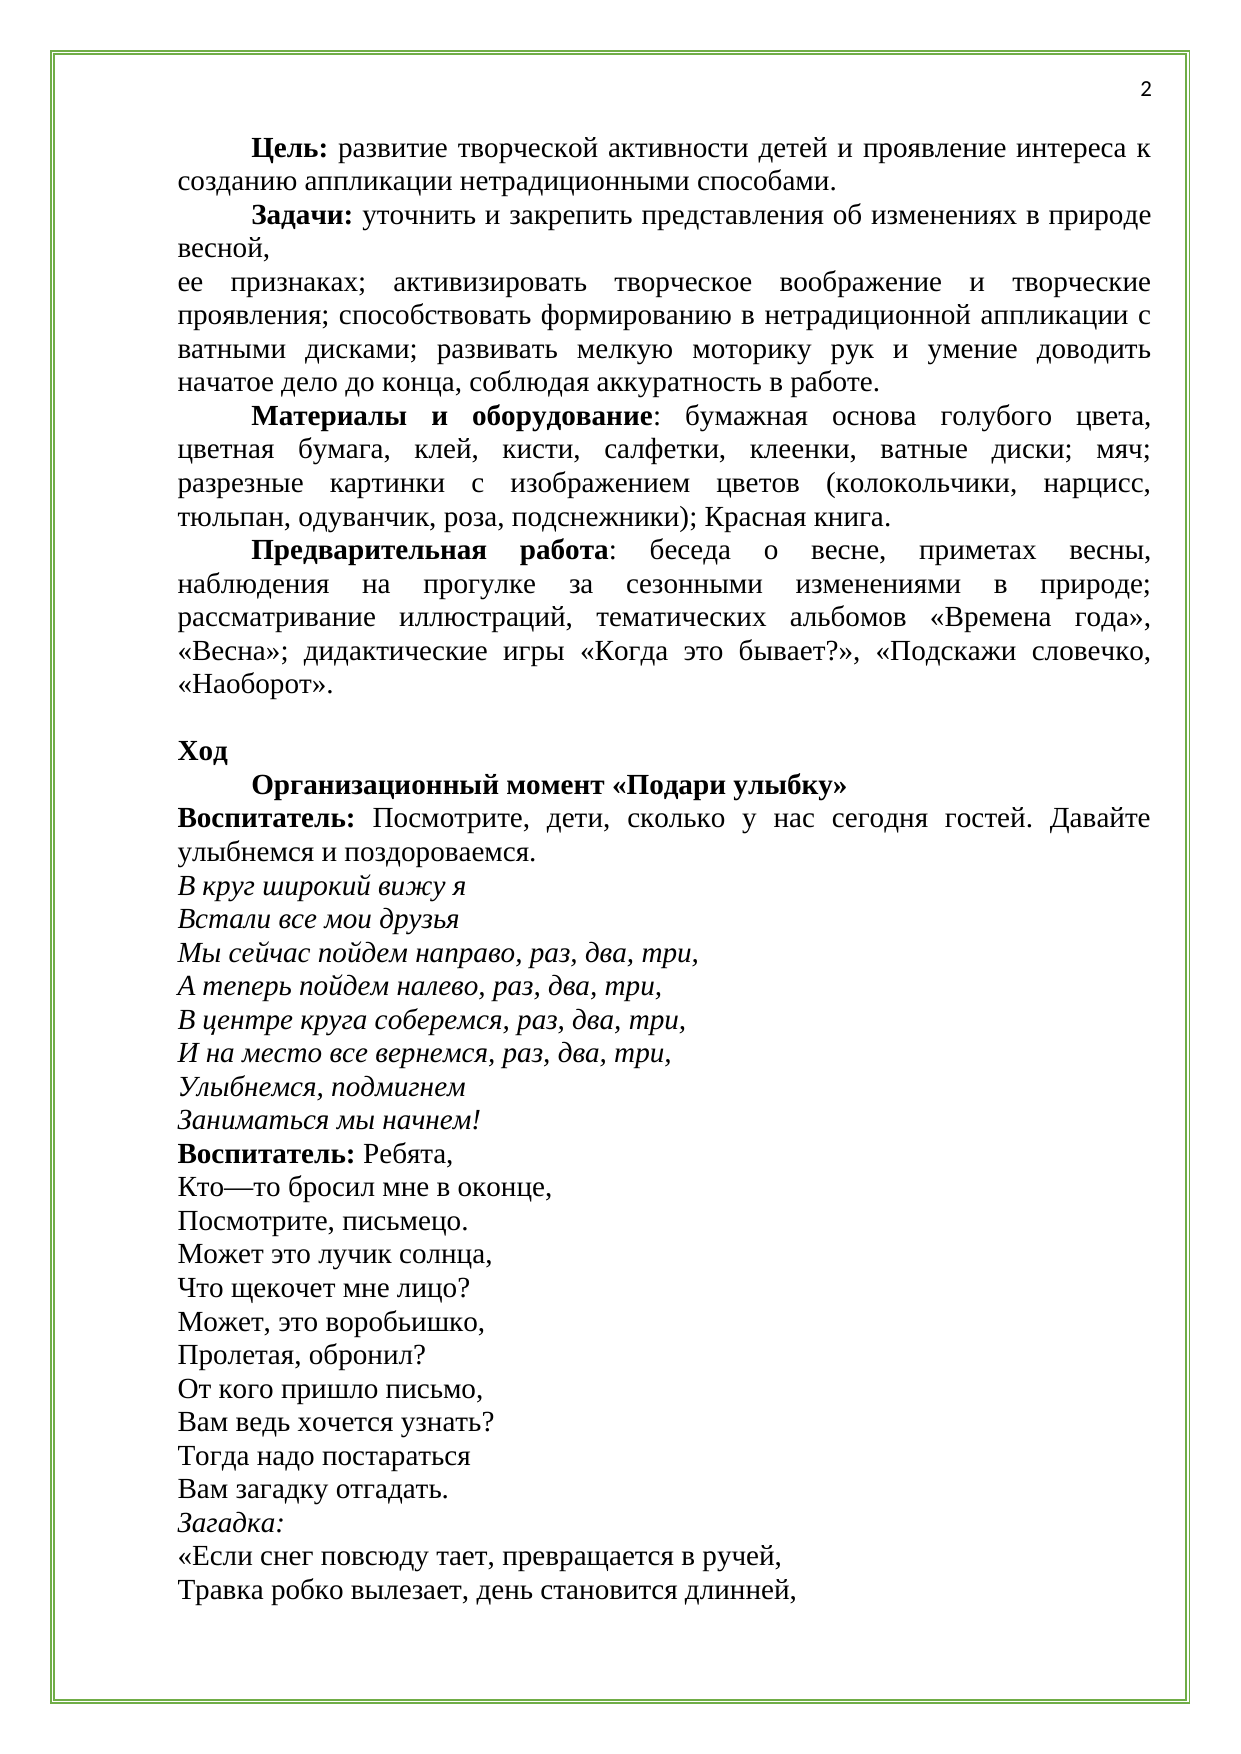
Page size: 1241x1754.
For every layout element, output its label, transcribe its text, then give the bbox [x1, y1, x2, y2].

text Мы сейчас пойдем направо, раз, два, три, [177, 935, 1152, 968]
text Воспитатель: Посмотрите, дети, сколько у нас сегодня гостей. Давайте улыбнемся и поздороваемся. [177, 801, 1152, 868]
text От кого пришло письмо, [177, 1371, 1152, 1404]
text Кто—то бросил мне в оконце, [177, 1169, 1152, 1203]
text Посмотрите, письмецо. [177, 1203, 1152, 1237]
text Пролетая, обронил? [177, 1337, 1152, 1371]
text Тогда надо постараться [177, 1438, 1152, 1471]
text ее признаках; активизировать творческое воображение и творческие проявления; способствовать формированию в нетрадиционной аппликации с ватными дисками; развивать мелкую моторику рук и умение доводить начатое дело до конца, соблюдая аккуратность в работе. [177, 264, 1152, 398]
text В центре круга соберемся, раз, два, три, [177, 1002, 1152, 1035]
text Что щекочет мне лицо? [177, 1270, 1152, 1304]
text И на место все вернемся, раз, два, три, [177, 1035, 1152, 1069]
text Вам загадку отгадать. [177, 1471, 1152, 1505]
text Загадка: [177, 1505, 1152, 1538]
text «Если снег повсюду тает, превращается в ручей, [177, 1538, 1152, 1572]
text Может, это воробьишко, [177, 1304, 1152, 1337]
text В круг широкий вижу я [177, 868, 1152, 901]
text Улыбнемся, подмигнем [177, 1069, 1152, 1102]
text Воспитатель: Ребята, [177, 1136, 1152, 1169]
text Задачи: уточнить и закрепить представления об изменениях в природе весной, [177, 197, 1152, 264]
text Ход [177, 733, 1152, 767]
text Встали все мои друзья [177, 901, 1152, 935]
text Организационный момент «Подари улыбку» [177, 767, 1152, 801]
text А теперь пойдем налево, раз, два, три, [177, 968, 1152, 1002]
text Может это лучик солнца, [177, 1237, 1152, 1270]
text Материалы и оборудование: бумажная основа голубого цвета, цветная бумага, клей, кисти, салфетки, клеенки, ватные диски; мяч; разрезные картинки с изображением цветов (колокольчики, нарцисс, тюльпан, одуванчик, роза, подснежники); Красная книга. [177, 398, 1152, 532]
text Вам ведь хочется узнать? [177, 1404, 1152, 1438]
text Заниматься мы начнем! [177, 1102, 1152, 1136]
text Цель: развитие творческой активности детей и проявление интереса к созданию аппликации нетрадиционными способами. [177, 130, 1152, 197]
text Травка робко вылезает, день становится длинней, [177, 1572, 1152, 1606]
text Предварительная работа: беседа о весне, приметах весны, наблюдения на прогулке за сезонными изменениями в природе; рассматривание иллюстраций, тематических альбомов «Времена года», «Весна»; дидактические игры «Когда это бывает?», «Подскажи словечко, «Наоборот». [177, 532, 1152, 700]
